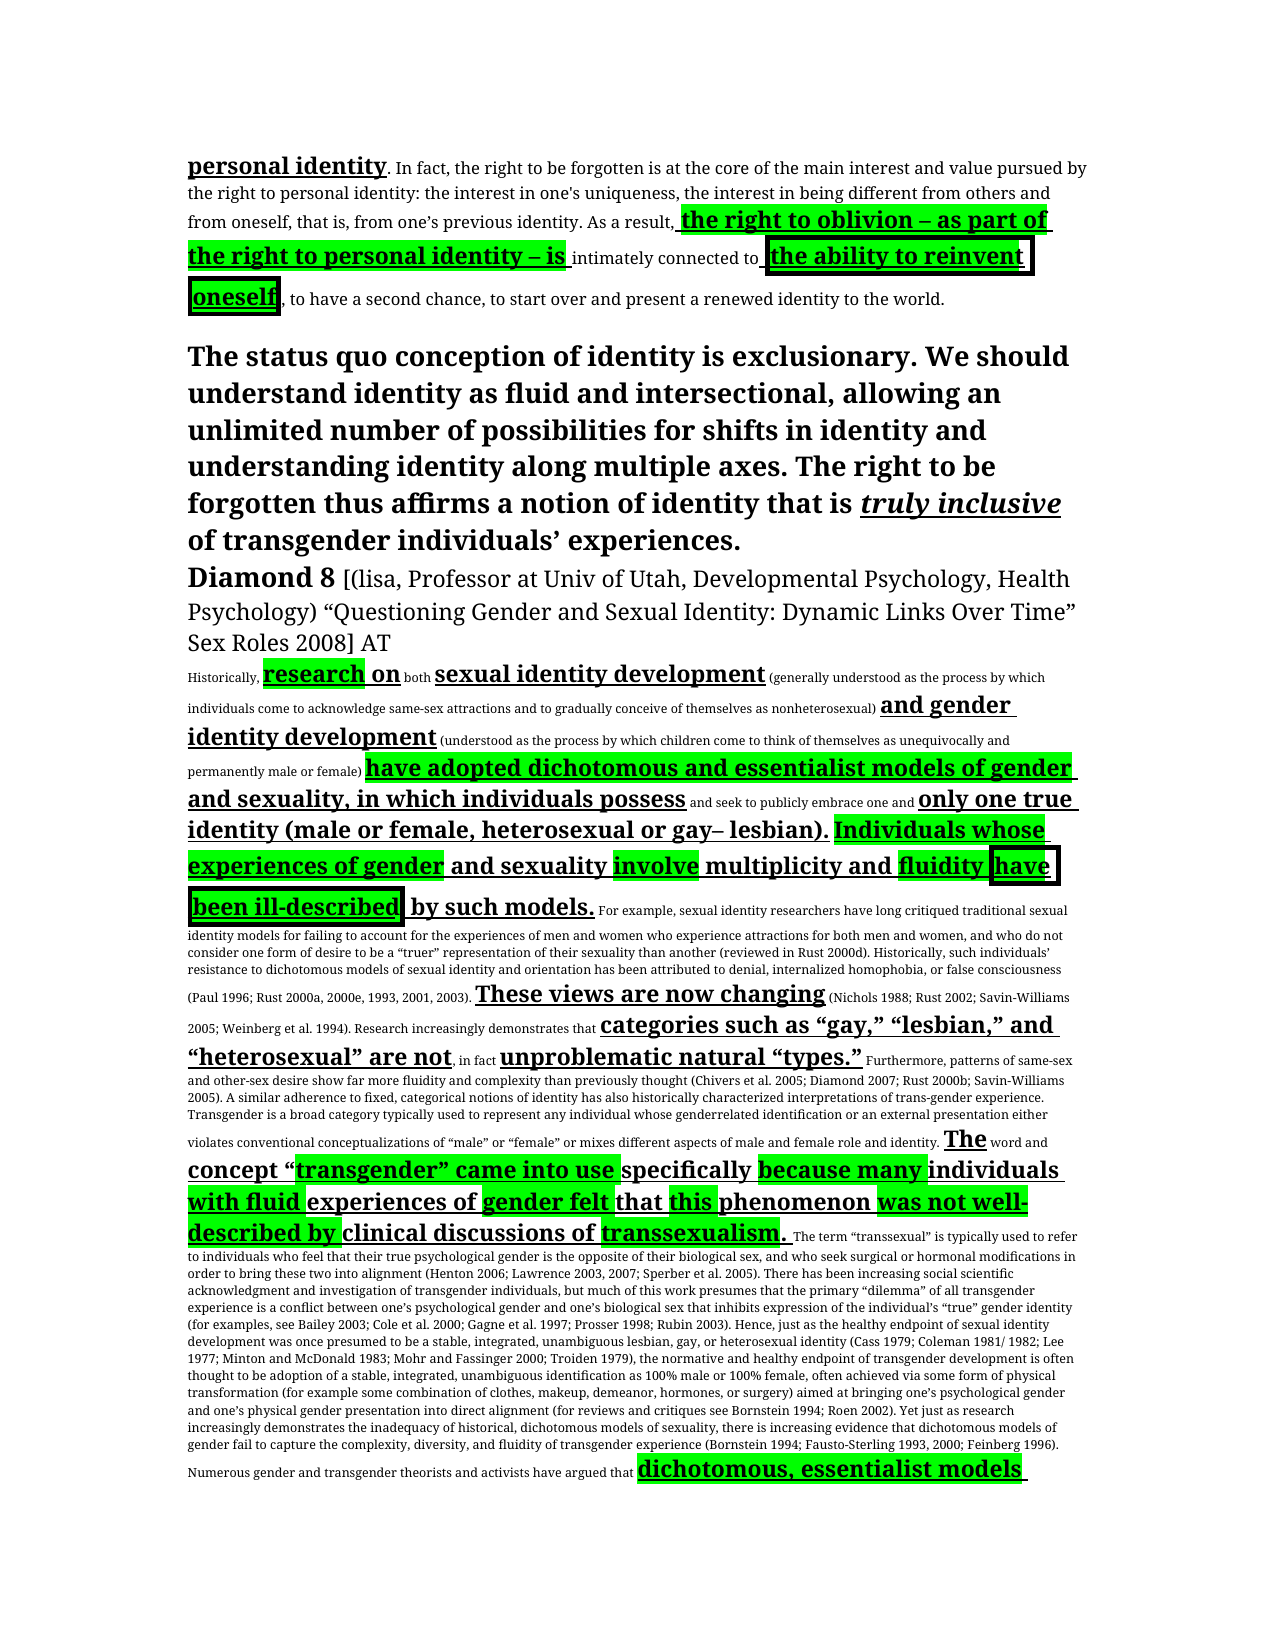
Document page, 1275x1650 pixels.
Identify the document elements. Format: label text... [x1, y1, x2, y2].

text Diamond 8 [(lisa, Professor at Univ of Utah, Developmental Psychology, Health Psychology) “Questioning Gender and Sexual Identity: Dynamic Links Over Time” Sex Roles 2008] AT [187, 558, 1087, 658]
subtitle The status quo conception of identity is exclusionary. We should understand identity as fluid and intersectional, allowing an unlimited number of possibilities for shifts in identity and understanding identity along multiple axes. The right to be forgotten thus affirms a notion of identity that is truly inclusive of transgender individuals’ experiences. [187, 337, 1087, 558]
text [187, 150, 1087, 316]
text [187, 658, 1087, 1484]
